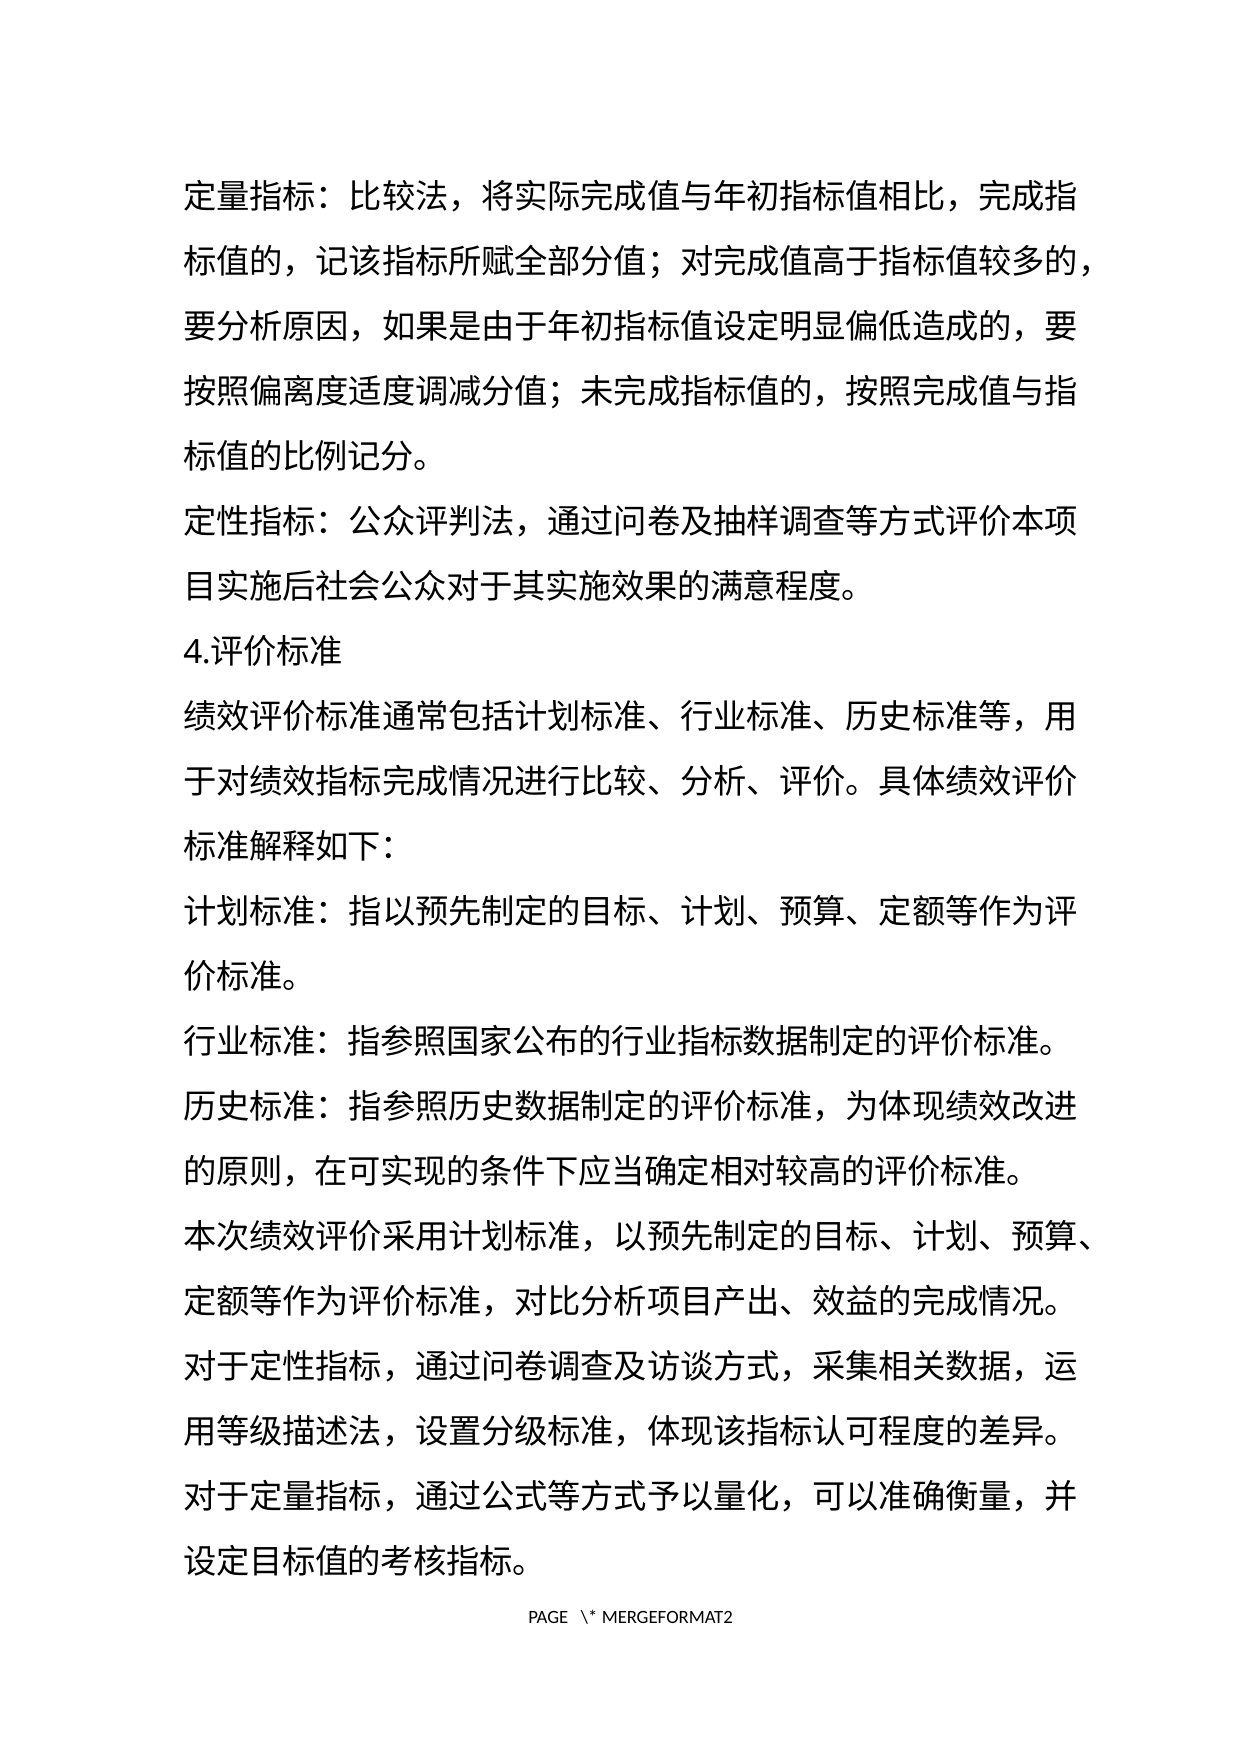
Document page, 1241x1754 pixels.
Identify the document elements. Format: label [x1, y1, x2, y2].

text [183, 162, 1078, 1592]
